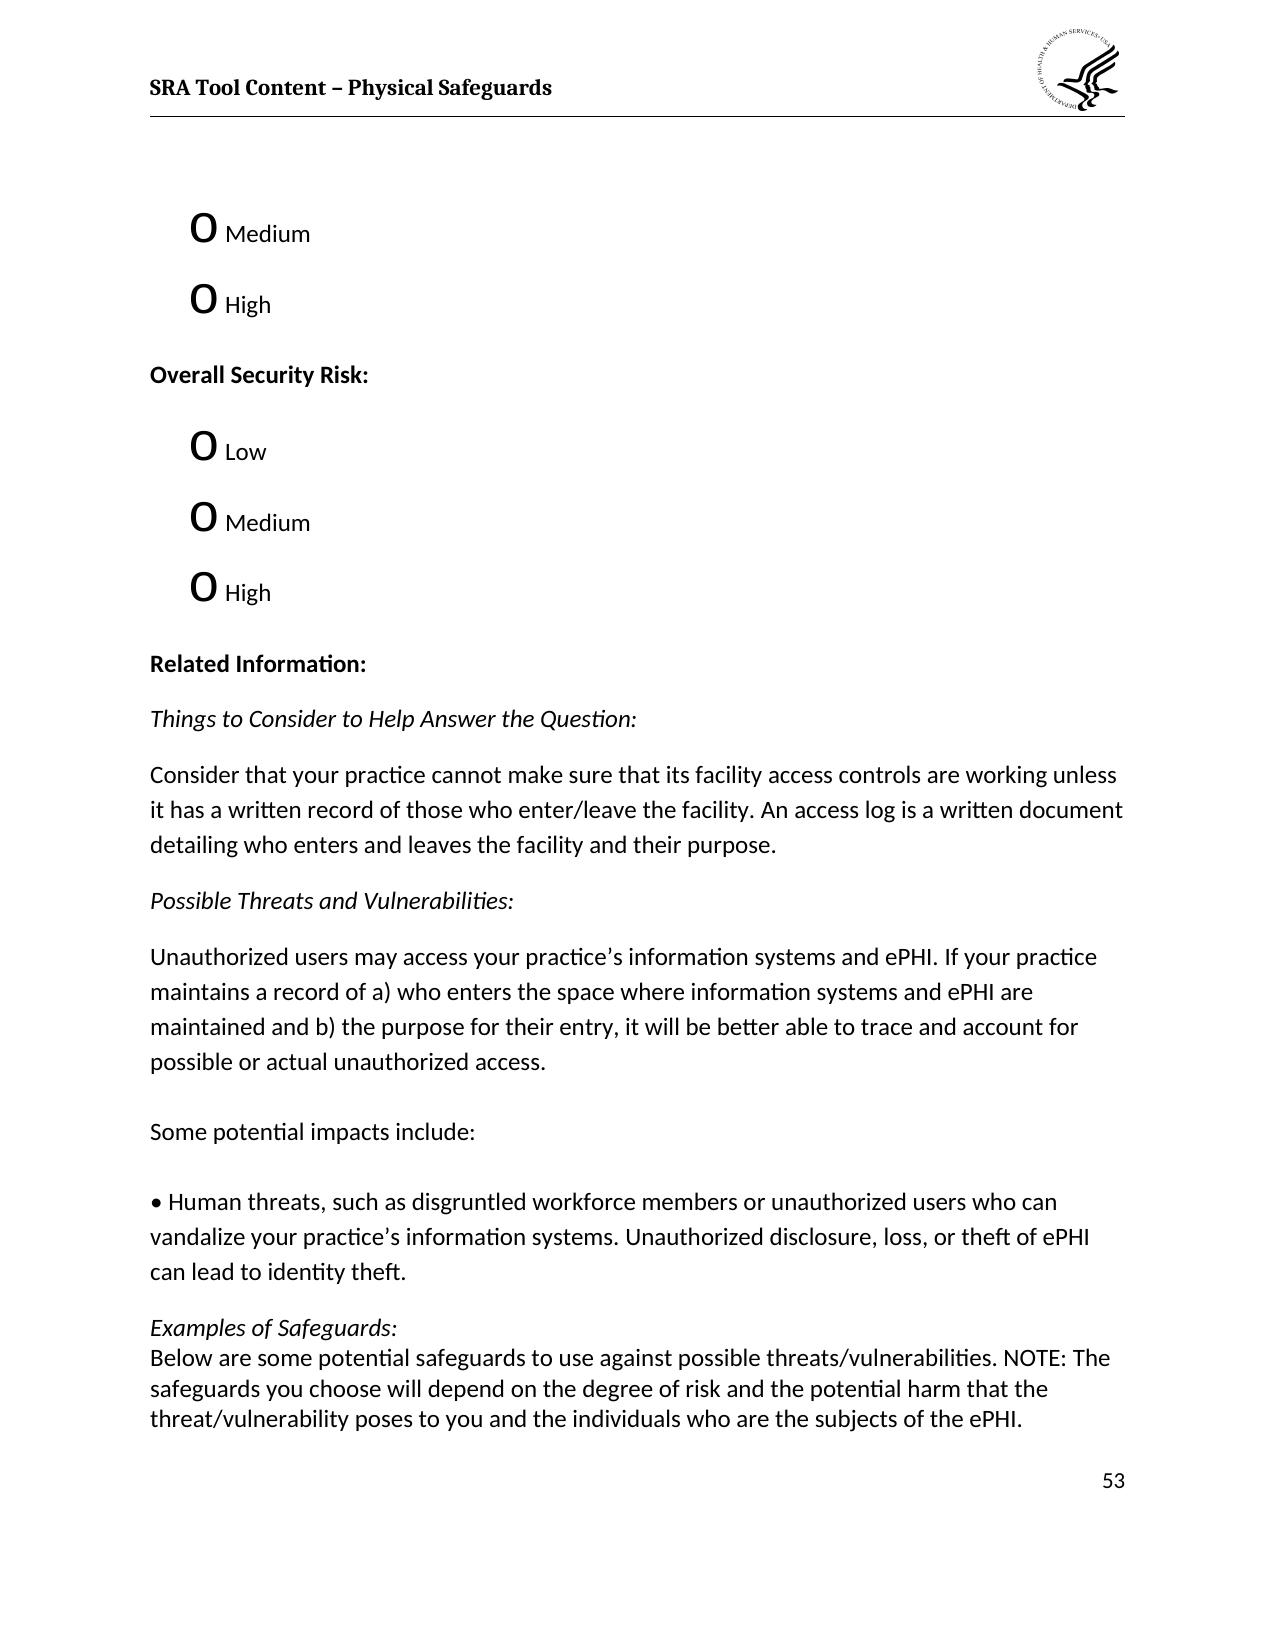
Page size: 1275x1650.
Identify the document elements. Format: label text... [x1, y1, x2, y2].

text Related Information: [150, 648, 1125, 678]
picture [1037, 29, 1119, 111]
text Below are some potential safeguards to use against possible threats/vulnerabilities. NOTE: The safeguards you choose will depend on the degree of risk and the potential harm that the threat/vulnerability poses to you and the individuals who are the subjects of the ePHI. [150, 1342, 1125, 1434]
text Consider that your practice cannot make sure that its facility access controls are working unless it has a written record of those who enter/leave the facility. An access log is a written document detailing who enters and leaves the facility and their purpose. [150, 759, 1125, 860]
list High [187, 556, 1125, 618]
text Examples of Safeguards: [150, 1312, 1125, 1342]
text Possible Threats and Vulnerabilities: [150, 885, 1125, 916]
text Unauthorized users may access your practice’s information systems and ePHI. If your practice maintains a record of a) who enters the space where information systems and ePHI are maintained and b) the purpose for their entry, it will be better able to trace and account for possible or actual unauthorized access. Some potential impacts include: • Human threats, such as disgruntled workforce members or unauthorized users who can vandalize your practice’s information systems. Unauthorized disclosure, loss, or theft of ePHI can lead to identity theft. [150, 941, 1125, 1287]
list High [187, 268, 1125, 329]
text Overall Security Risk: [150, 359, 1125, 390]
list Medium [187, 198, 1125, 259]
list Low [187, 415, 1125, 477]
text Things to Consider to Help Answer the Question: [150, 704, 1125, 734]
list Medium [187, 486, 1125, 547]
